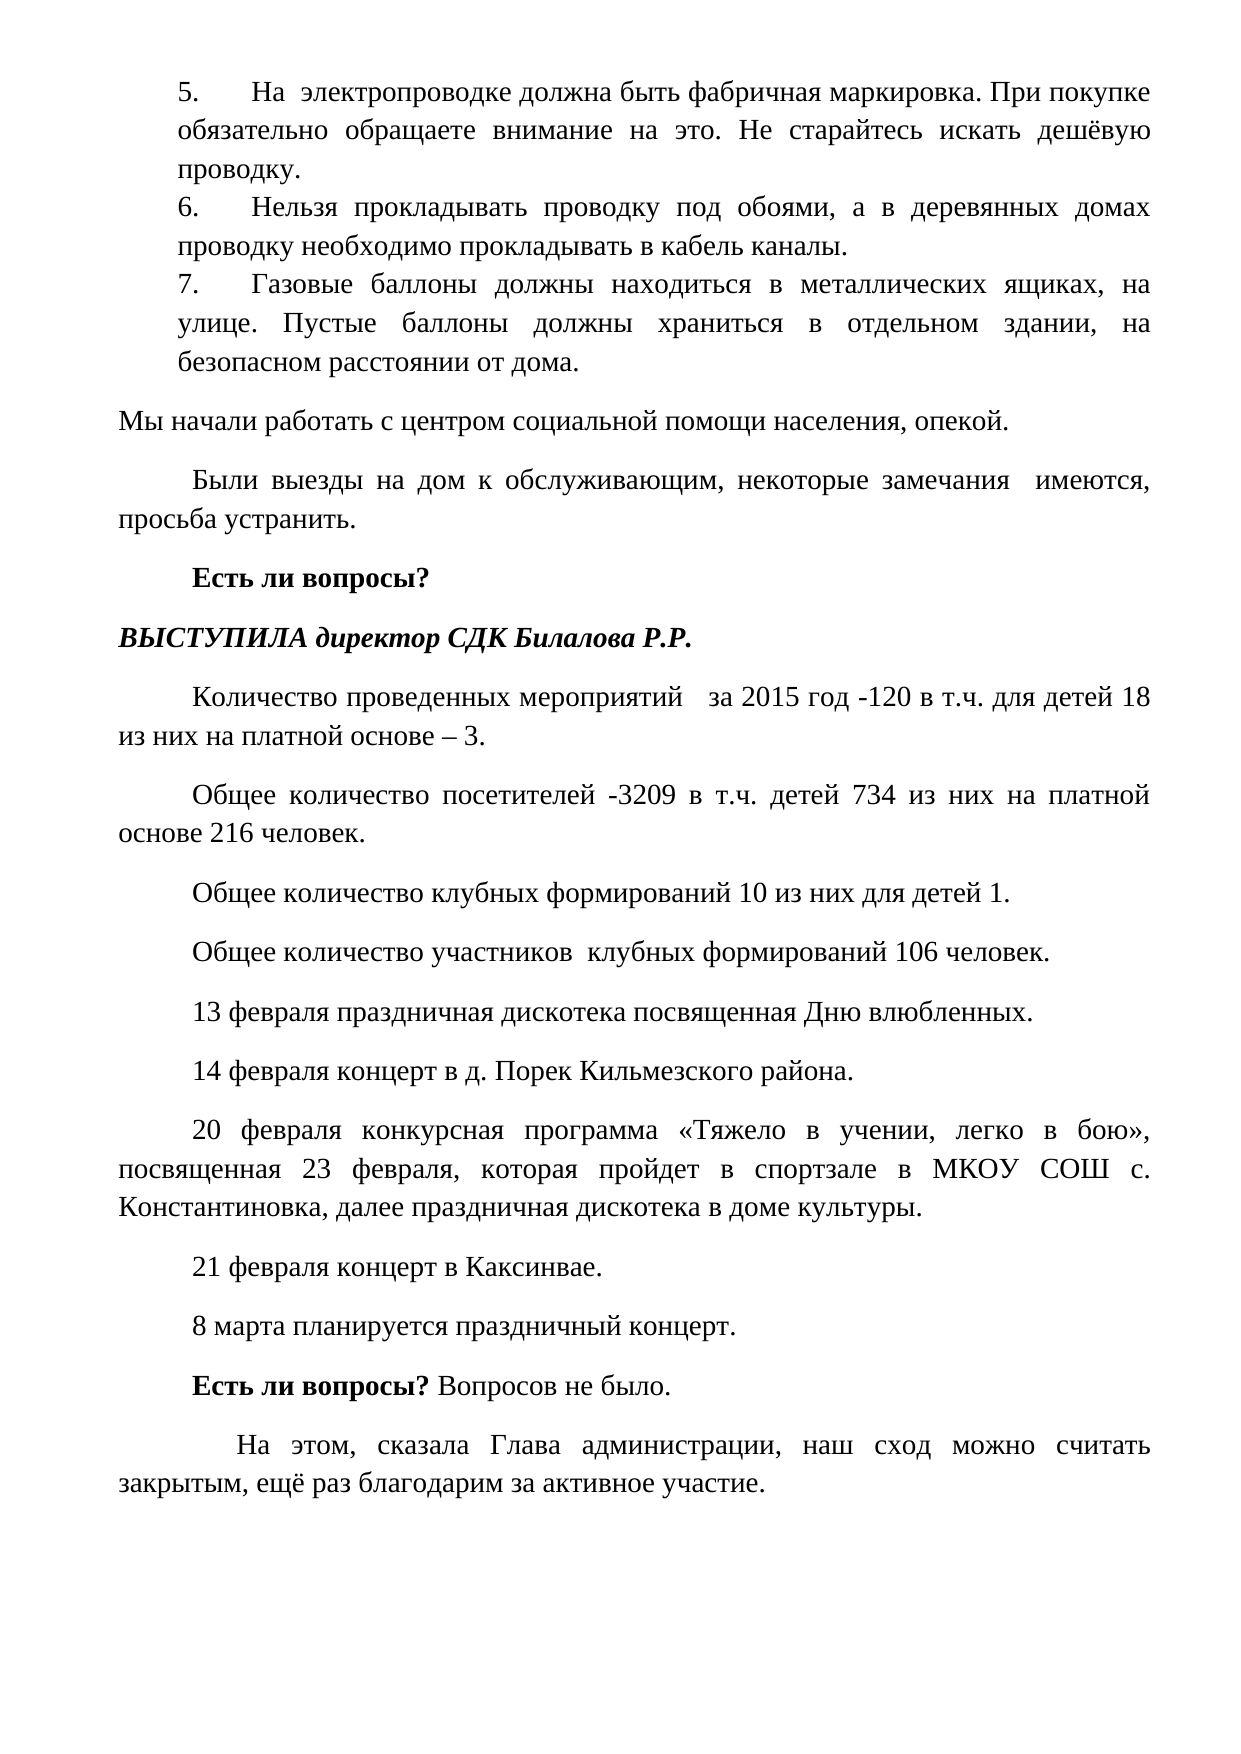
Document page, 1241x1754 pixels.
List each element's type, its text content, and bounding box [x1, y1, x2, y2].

text 21 февраля концерт в Каксинвае. [118, 1249, 1152, 1282]
text 13 февраля праздничная дискотека посвященная Дню влюбленных. [118, 994, 1152, 1027]
text Количество проведенных мероприятий за 2015 год -120 в т.ч. для детей 18 из них на платной основе – 3. [118, 679, 1152, 751]
text Общее количество участников клубных формирований 106 человек. [118, 934, 1152, 968]
text 20 февраля конкурсная программа «Тяжело в учении, легко в бою», посвященная 23 февраля, которая пройдет в спортзале в МКОУ СОШ с. Константиновка, далее праздничная дискотека в доме культуры. [118, 1112, 1152, 1223]
list Нельзя прокладывать проводку под обоями, а в деревянных домах проводку необходимо прокладывать в кабель каналы. [177, 189, 1152, 262]
text Общее количество клубных формирований 10 из них для детей 1. [118, 875, 1152, 908]
text Были выезды на дом к обслуживающим, некоторые замечания имеются, просьба устранить. [118, 462, 1152, 534]
text 14 февраля концерт в д. Порек Кильмезского района. [118, 1053, 1152, 1087]
text Есть ли вопросы? [118, 560, 1152, 594]
list Газовые баллоны должны находиться в металлических ящиках, на улице. Пустые баллоны должны храниться в отдельном здании, на безопасном расстоянии от дома. [177, 267, 1152, 377]
text Мы начали работать с центром социальной помощи населения, опекой. [118, 403, 1152, 437]
text Есть ли вопросы? Вопросов не было. [118, 1368, 1152, 1401]
text ВЫСТУПИЛА директор СДК Билалова Р.Р. [118, 620, 1152, 653]
text Общее количество посетителей -3209 в т.ч. детей 734 из них на платной основе 216 человек. [118, 777, 1152, 849]
text На этом, сказала Глава администрации, наш сход можно считать закрытым, ещё раз благодарим за активное участие. [118, 1427, 1152, 1499]
list На электропроводке должна быть фабричная маркировка. При покупке обязательно обращаете внимание на это. Не старайтесь искать дешёвую проводку. [177, 74, 1152, 184]
text 8 марта планируется праздничный концерт. [118, 1308, 1152, 1342]
